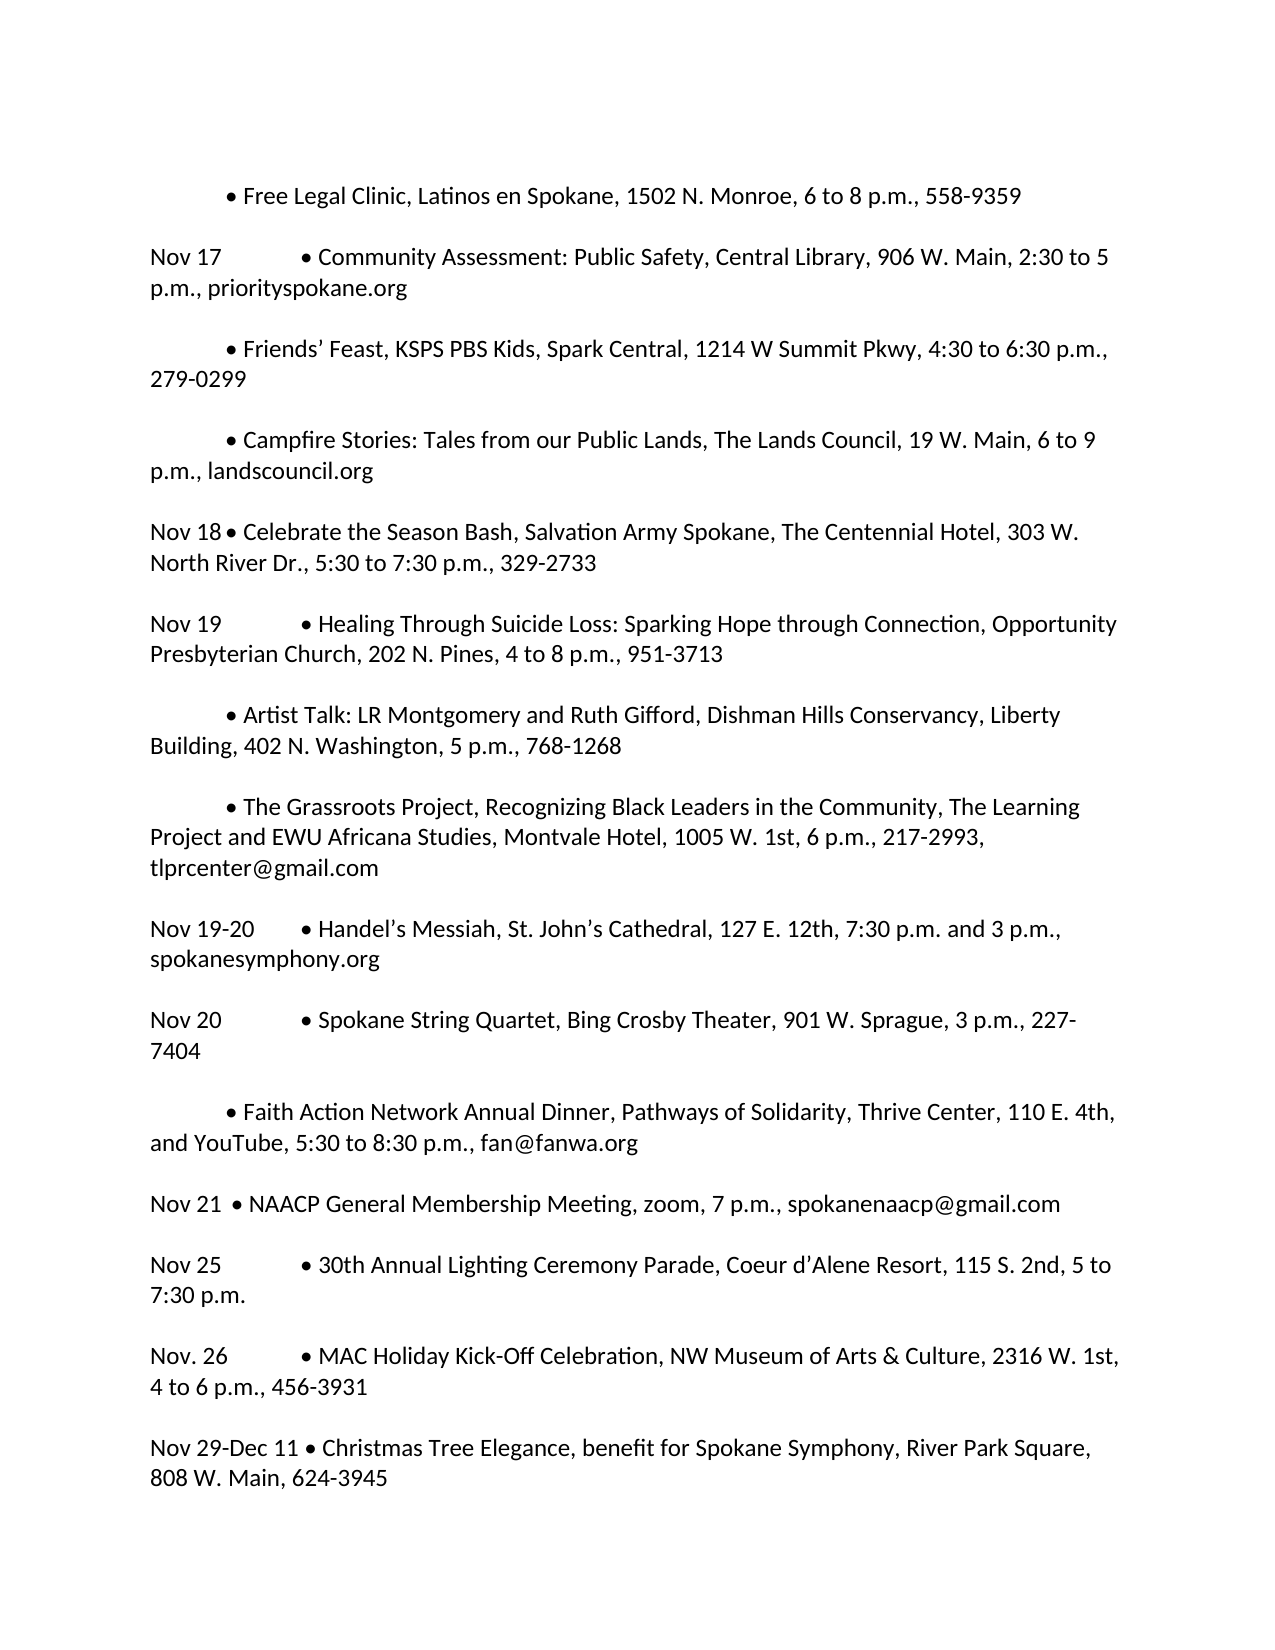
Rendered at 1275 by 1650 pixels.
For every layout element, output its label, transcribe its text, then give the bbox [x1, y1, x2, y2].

text Nov 29-Dec 11 • Christmas Tree Elegance, benefit for Spokane Symphony, River Park Square, 808 W. Main, 624-3945 [150, 1432, 1125, 1493]
text • Free Legal Clinic, Latinos en Spokane, 1502 N. Monroe, 6 to 8 p.m., 558-9359 [150, 181, 1125, 211]
text Nov 19-20 • Handel’s Messiah, St. John’s Cathedral, 127 E. 12th, 7:30 p.m. and 3 p.m., spokanesymphony.org [150, 913, 1125, 974]
text • Friends’ Feast, KSPS PBS Kids, Spark Central, 1214 W Summit Pkwy, 4:30 to 6:30 p.m., 279-0299 [150, 333, 1125, 394]
text Nov 25 • 30th Annual Lighting Ceremony Parade, Coeur d’Alene Resort, 115 S. 2nd, 5 to 7:30 p.m. [150, 1249, 1125, 1310]
text • Campfire Stories: Tales from our Public Lands, The Lands Council, 19 W. Main, 6 to 9 p.m., landscouncil.org [150, 425, 1125, 486]
text • Artist Talk: LR Montgomery and Ruth Gifford, Dishman Hills Conservancy, Liberty Building, 402 N. Washington, 5 p.m., 768-1268 [150, 699, 1125, 760]
text • The Grassroots Project, Recognizing Black Leaders in the Community, The Learning Project and EWU Africana Studies, Montvale Hotel, 1005 W. 1st, 6 p.m., 217-2993, tlprcenter@gmail.com [150, 791, 1125, 882]
text Nov. 26 • MAC Holiday Kick-Off Celebration, NW Museum of Arts & Culture, 2316 W. 1st, 4 to 6 p.m., 456-3931 [150, 1340, 1125, 1401]
text Nov 20 • Spokane String Quartet, Bing Crosby Theater, 901 W. Sprague, 3 p.m., 227-7404 [150, 1004, 1125, 1066]
text Nov 18 • Celebrate the Season Bash, Salvation Army Spokane, The Centennial Hotel, 303 W. North River Dr., 5:30 to 7:30 p.m., 329-2733 [150, 516, 1125, 577]
text Nov 21 • NAACP General Membership Meeting, zoom, 7 p.m., spokanenaacp@gmail.com [150, 1188, 1125, 1218]
text Nov 19 • Healing Through Suicide Loss: Sparking Hope through Connection, Opportunity Presbyterian Church, 202 N. Pines, 4 to 8 p.m., 951-3713 [150, 608, 1125, 669]
text Nov 17 • Community Assessment: Public Safety, Central Library, 906 W. Main, 2:30 to 5 p.m., priorityspokane.org [150, 242, 1125, 303]
text • Faith Action Network Annual Dinner, Pathways of Solidarity, Thrive Center, 110 E. 4th, and YouTube, 5:30 to 8:30 p.m., fan@fanwa.org [150, 1096, 1125, 1157]
